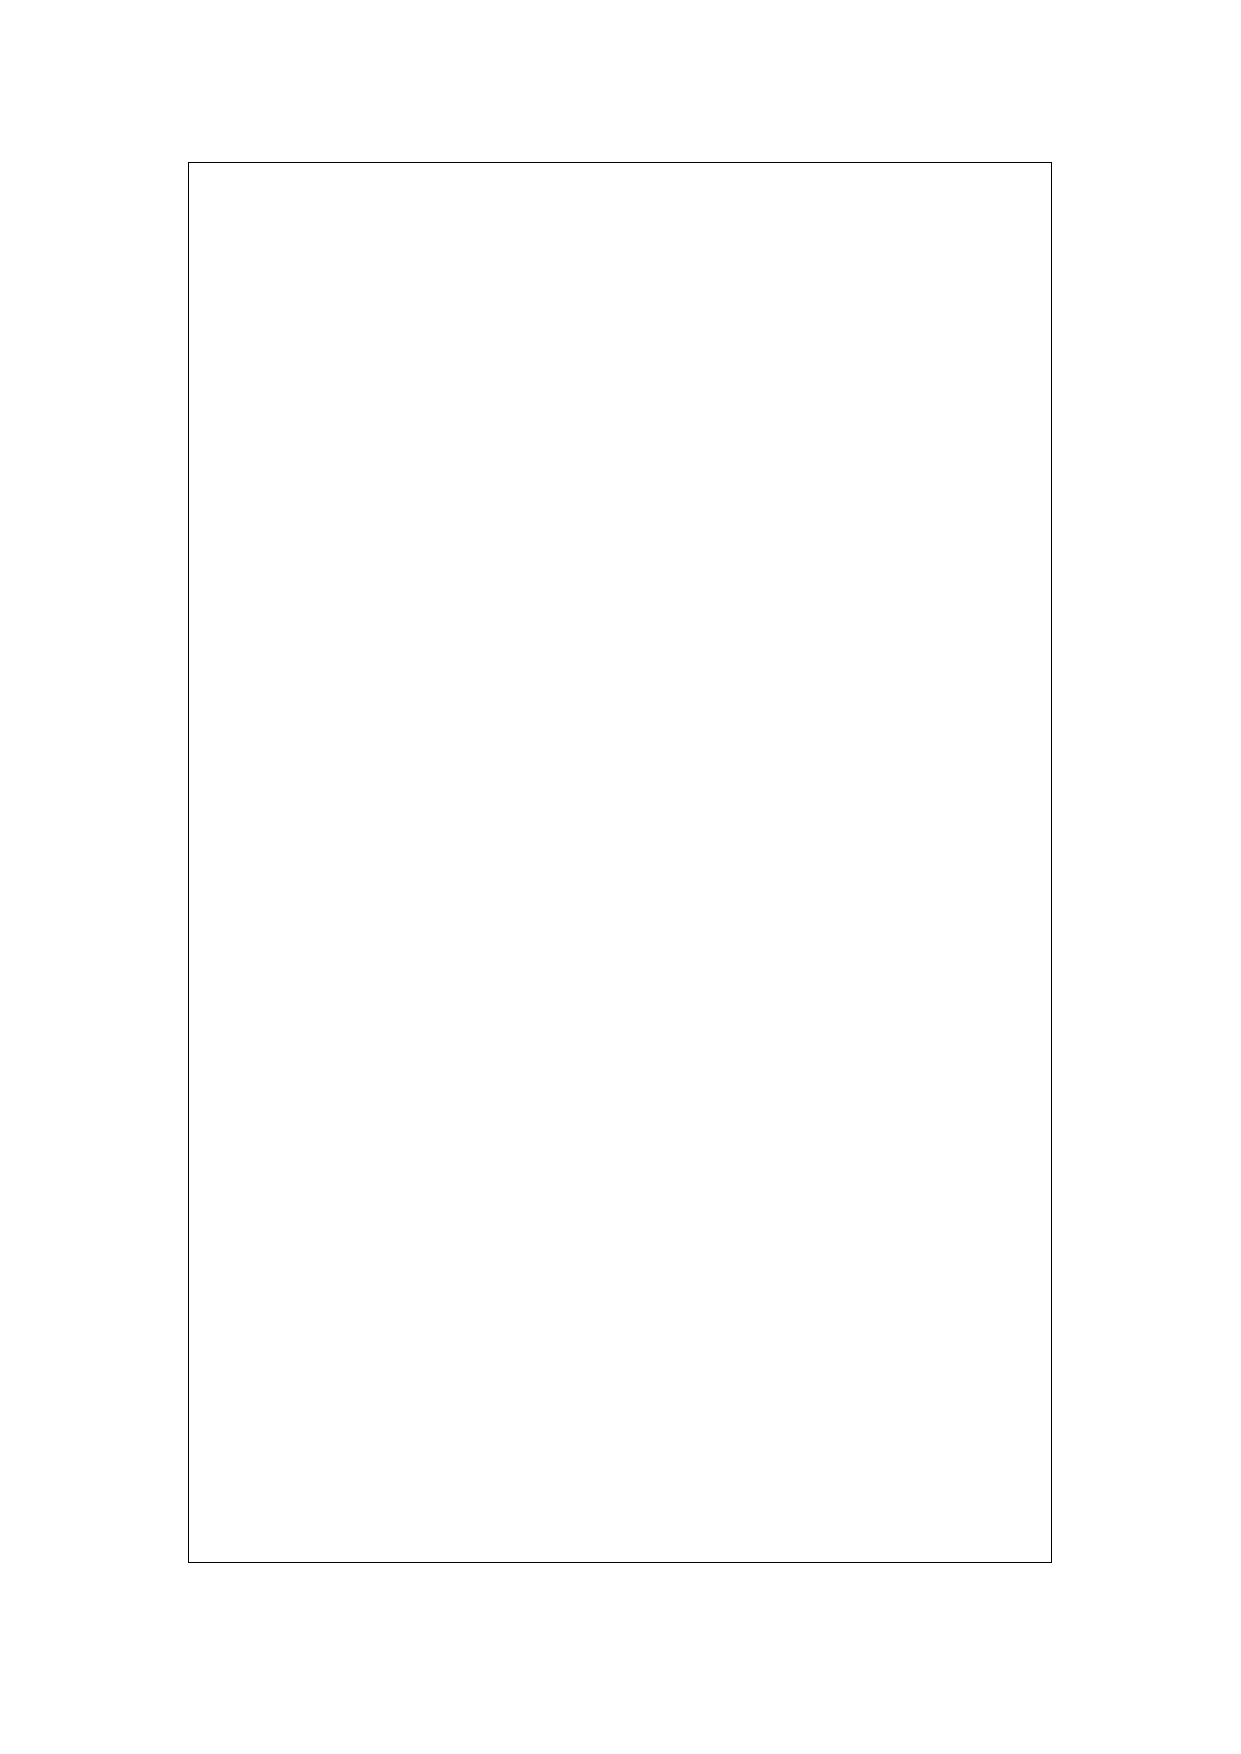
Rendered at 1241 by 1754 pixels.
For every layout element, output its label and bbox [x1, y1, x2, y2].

table_header [189, 163, 1051, 1562]
